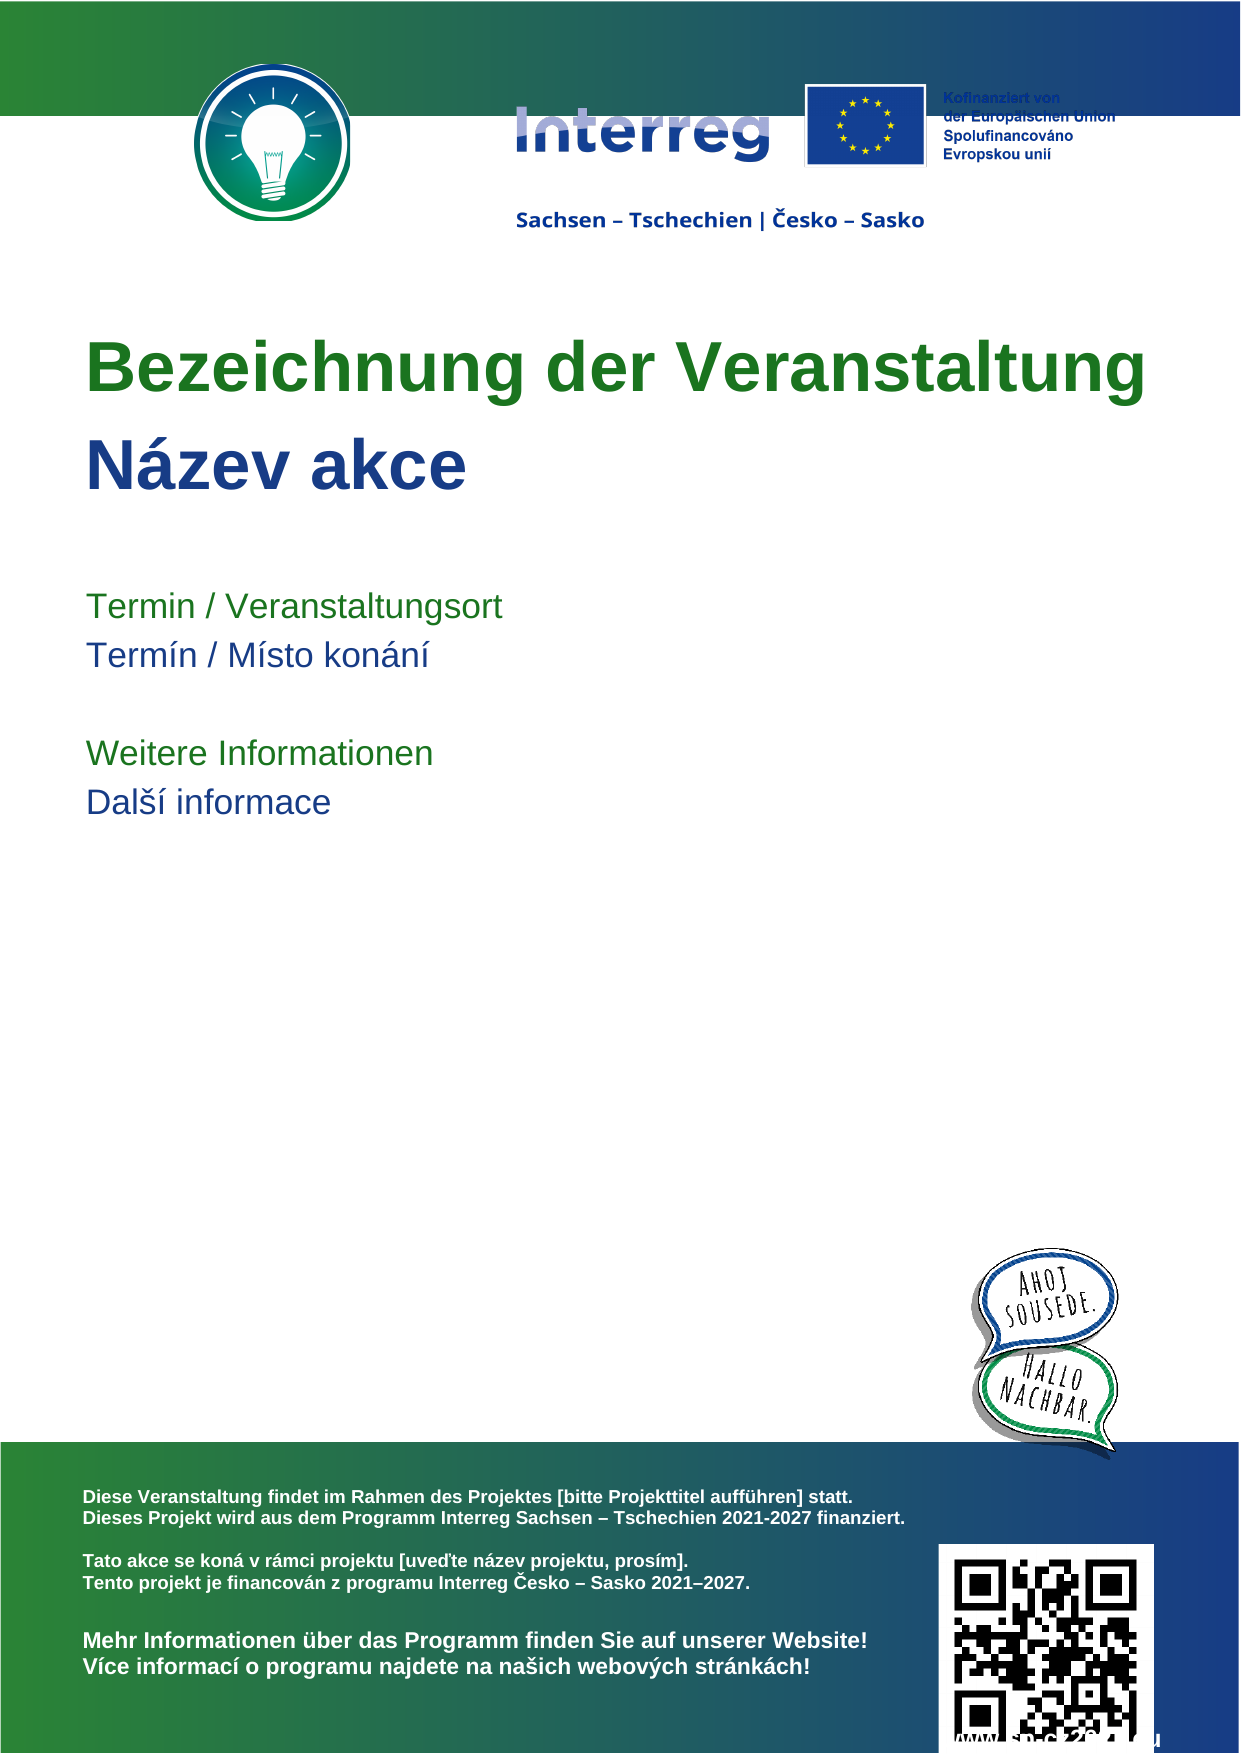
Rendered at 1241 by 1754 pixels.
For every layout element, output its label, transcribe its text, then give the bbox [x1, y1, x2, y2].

text Termín / Místo konání [86, 634, 1149, 675]
text Termin / Veranstaltungsort [86, 586, 1149, 626]
picture [0, 0, 1241, 237]
text Další informace [86, 781, 1149, 822]
text Weitere Informationen [86, 732, 1149, 773]
picture [0, 1238, 1238, 1754]
text Bezeichnung der Veranstaltung [86, 325, 1149, 406]
text Název akce [86, 423, 1149, 504]
